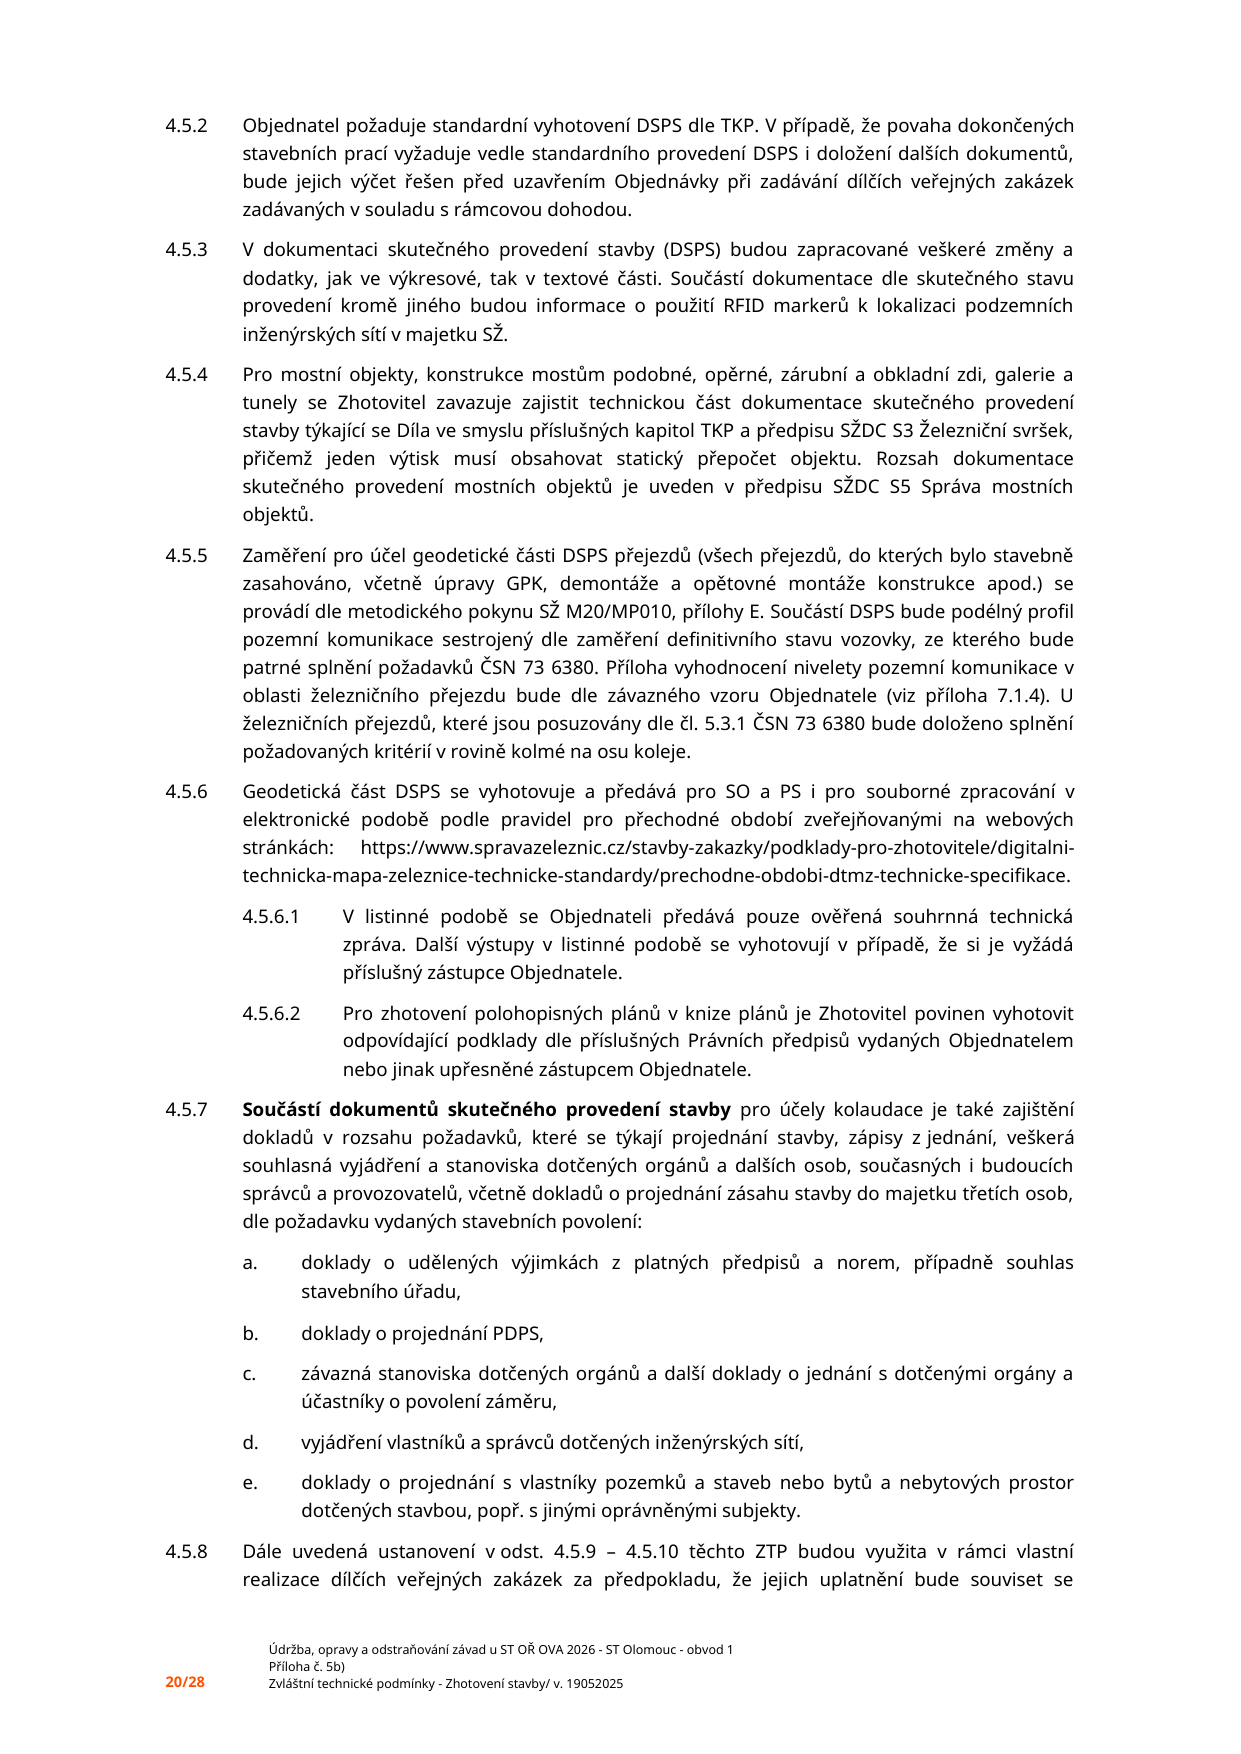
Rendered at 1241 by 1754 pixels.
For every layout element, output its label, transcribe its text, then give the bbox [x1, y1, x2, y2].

text Zaměření pro účel geodetické části DSPS přejezdů (všech přejezdů, do kterých bylo stavebně zasahováno, včetně úpravy GPK, demontáže a opětovné montáže konstrukce apod.) se provádí dle metodického pokynu SŽ M20/MP010, přílohy E. Součástí DSPS bude podélný profil pozemní komunikace sestrojený dle zaměření definitivního stavu vozovky, ze kterého bude patrné splnění požadavků ČSN 73 6380. Příloha vyhodnocení nivelety pozemní komunikace v oblasti železničního přejezdu bude dle závazného vzoru Objednatele (viz příloha 7.1.4). U železničních přejezdů, které jsou posuzovány dle čl. 5.3.1 ČSN 73 6380 bude doloženo splnění požadovaných kritérií v rovině kolmé na osu koleje. [165, 542, 1075, 764]
text Objednatel požaduje standardní vyhotovení DSPS dle TKP. V případě, že povaha dokončených stavebních prací vyžaduje vedle standardního provedení DSPS i doložení dalších dokumentů, bude jejich výčet řešen před uzavřením Objednávky při zadávání dílčích veřejných zakázek zadávaných v souladu s rámcovou dohodou. [165, 112, 1075, 222]
list doklady o projednání PDPS, [242, 1320, 1075, 1346]
list doklady o udělených výjimkách z platných předpisů a norem, případně souhlas stavebního úřadu, [242, 1249, 1075, 1304]
text Pro mostní objekty, konstrukce mostům podobné, opěrné, zárubní a obkladní zdi, galerie a tunely se Zhotovitel zavazuje zajistit technickou část dokumentace skutečného provedení stavby týkající se Díla ve smyslu příslušných kapitol TKP a předpisu SŽDC S3 Železniční svršek, přičemž jeden výtisk musí obsahovat statický přepočet objektu. Rozsah dokumentace skutečného provedení mostních objektů je uveden v předpisu SŽDC S5 Správa mostních objektů. [165, 361, 1075, 527]
list vyjádření vlastníků a správců dotčených inženýrských sítí, [242, 1429, 1075, 1454]
text V dokumentaci skutečného provedení stavby (DSPS) budou zapracované veškeré změny a dodatky, jak ve výkresové, tak v textové části. Součástí dokumentace dle skutečného stavu provedení kromě jiného budou informace o použití RFID markerů k lokalizaci podzemních inženýrských sítí v majetku SŽ. [165, 237, 1075, 346]
list doklady o projednání s vlastníky pozemků a staveb nebo bytů a nebytových prostor dotčených stavbou, popř. s jinými oprávněnými subjekty. [242, 1469, 1075, 1523]
text V listinné podobě se Objednateli předává pouze ověřená souhrnná technická zpráva. Další výstupy v listinné podobě se vyhotovují v případě, že si je vyžádá příslušný zástupce Objednatele. [242, 903, 1075, 985]
text Součástí dokumentů skutečného provedení stavby pro účely kolaudace je také zajištění dokladů v rozsahu požadavků, které se týkají projednání stavby, zápisy z jednání, veškerá souhlasná vyjádření a stanoviska dotčených orgánů a dalších osob, současných i budoucích správců a provozovatelů, včetně dokladů o projednání zásahu stavby do majetku třetích osob, dle požadavku vydaných stavebních povolení: [165, 1096, 1075, 1234]
text Pro zhotovení polohopisných plánů v knize plánů je Zhotovitel povinen vyhotovit odpovídající podklady dle příslušných Právních předpisů vydaných Objednatelem nebo jinak upřesněné zástupcem Objednatele. [242, 1000, 1075, 1081]
text Geodetická část DSPS se vyhotovuje a předává pro SO a PS i pro souborné zpracování v elektronické podobě podle pravidel pro přechodné období zveřejňovanými na webových stránkách: https://www.spravazeleznic.cz/stavby-zakazky/podklady-pro-zhotovitele/digitalni-technicka-mapa-zeleznice-technicke-standardy/prechodne-obdobi-dtmz-technicke-specifikace. [165, 779, 1075, 888]
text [165, 1538, 1075, 1592]
list závazná stanoviska dotčených orgánů a další doklady o jednání s dotčenými orgány a účastníky o povolení záměru, [242, 1361, 1075, 1414]
